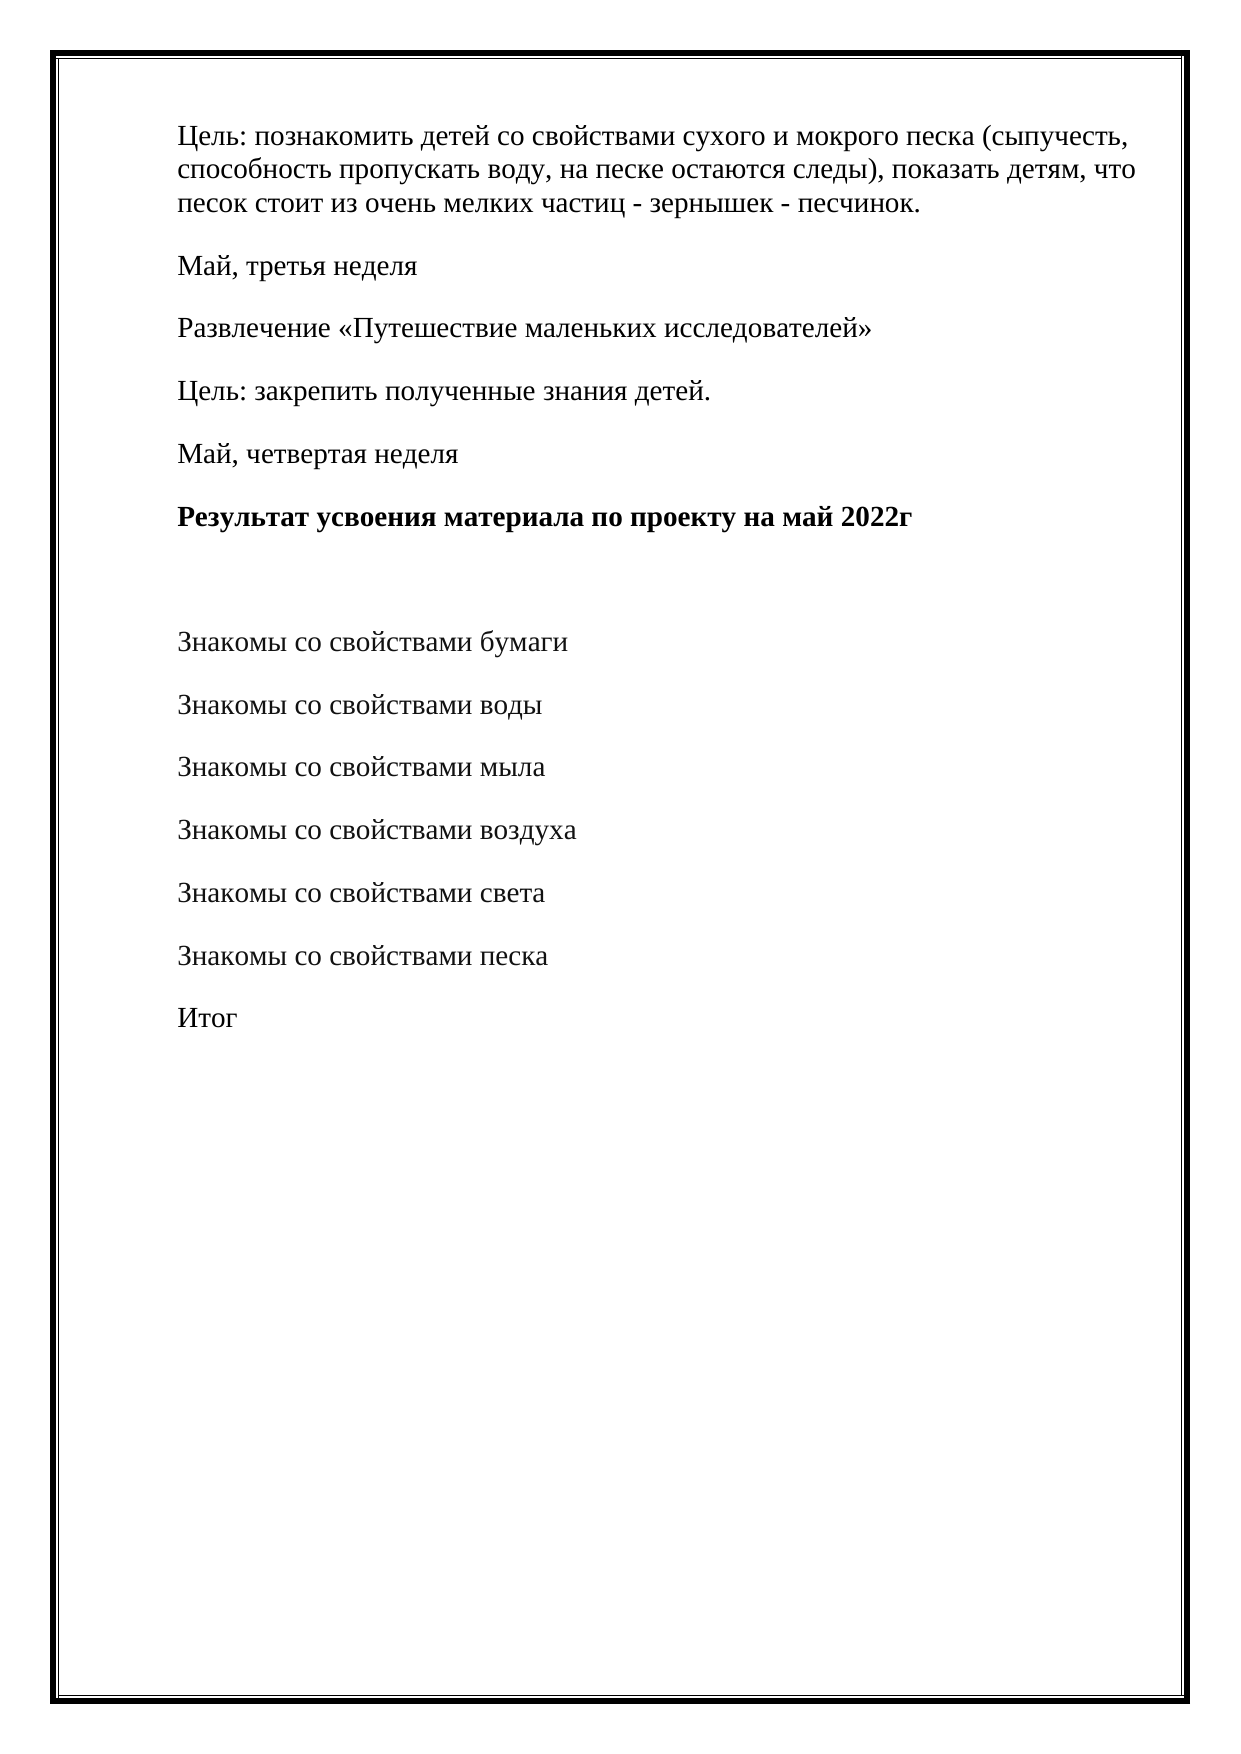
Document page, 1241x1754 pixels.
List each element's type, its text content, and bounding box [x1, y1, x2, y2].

text Результат усвоения материала по проекту на май 2022г [177, 499, 1152, 532]
text Май, четвертая неделя [177, 436, 1152, 469]
text Знакомы со свойствами мыла [177, 749, 1152, 783]
text Цель: познакомить детей со свойствами сухого и мокрого песка (сыпучесть, способность пропускать воду, на песке остаются следы), показать детям, что песок стоит из очень мелких частиц - зернышек - песчинок. [177, 118, 1152, 219]
text Цель: закрепить полученные знания детей. [177, 373, 1152, 407]
text Знакомы со свойствами воды [177, 687, 1152, 720]
text Знакомы со свойствами воздуха [177, 812, 1152, 846]
text Итог [177, 1000, 1152, 1034]
text Знакомы со свойствами песка [177, 938, 1152, 971]
text Знакомы со свойствами света [177, 875, 1152, 908]
text Май, третья неделя [177, 248, 1152, 281]
text Развлечение «Путешествие маленьких исследователей» [177, 311, 1152, 344]
text Знакомы со свойствами бумаги [177, 624, 1152, 658]
